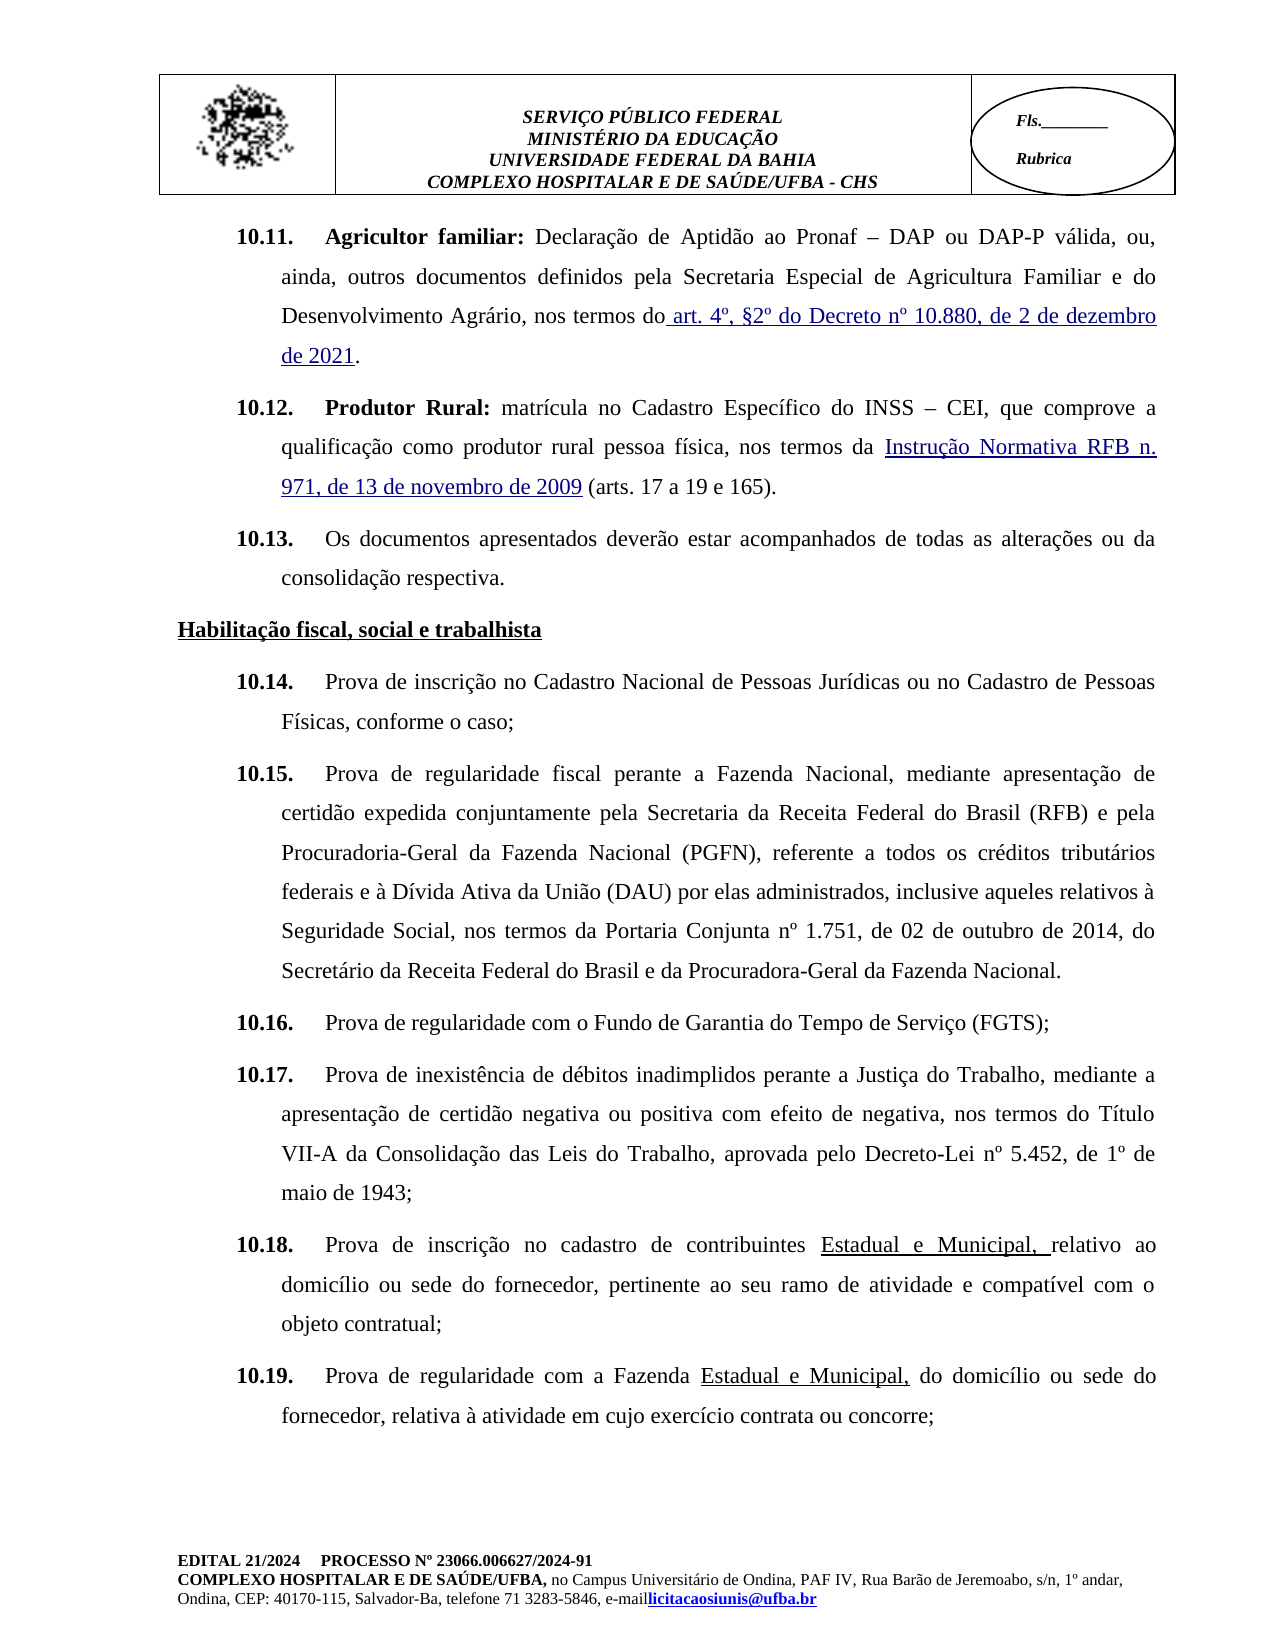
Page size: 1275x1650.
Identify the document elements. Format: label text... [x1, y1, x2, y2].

list Prova de regularidade fiscal perante a Fazenda Nacional, mediante apresentação de certidão expedida conjuntamente pela Secretaria da Receita Federal do Brasil (RFB) e pela Procuradoria-Geral da Fazenda Nacional (PGFN), referente a todos os créditos tributários federais e à Dívida Ativa da União (DAU) por elas administrados, inclusive aqueles relativos à Seguridade Social, nos termos da Portaria Conjunta nº 1.751, de 02 de outubro de 2014, do Secretário da Receita Federal do Brasil e da Procuradora-Geral da Fazenda Nacional. [236, 760, 1157, 983]
list Produtor Rural: matrícula no Cadastro Específico do INSS – CEI, que comprove a qualificação como produtor rural pessoa física, nos termos da Instrução Normativa RFB n. 971, de 13 de novembro de 2009 (arts. 17 a 19 e 165). [236, 394, 1157, 499]
list Prova de inexistência de débitos inadimplidos perante a Justiça do Trabalho, mediante a apresentação de certidão negativa ou positiva com efeito de negativa, nos termos do Título VII-A da Consolidação das Leis do Trabalho, aprovada pelo Decreto-Lei nº 5.452, de 1º de maio de 1943; [236, 1061, 1157, 1206]
list Prova de regularidade com o Fundo de Garantia do Tempo de Serviço (FGTS); [236, 1009, 1157, 1035]
list Prova de regularidade com a Fazenda Estadual e Municipal, do domicílio ou sede do fornecedor, relativa à atividade em cujo exercício contrata ou concorre; [236, 1362, 1157, 1428]
text Habilitação fiscal, social e trabalhista [177, 616, 1157, 643]
list Os documentos apresentados deverão estar acompanhados de todas as alterações ou da consolidação respectiva. [236, 525, 1157, 591]
list Prova de inscrição no Cadastro Nacional de Pessoas Jurídicas ou no Cadastro de Pessoas Físicas, conforme o caso; [236, 668, 1157, 734]
list Prova de inscrição no cadastro de contribuintes Estadual e Municipal, relativo ao domicílio ou sede do fornecedor, pertinente ao seu ramo de atividade e compatível com o objeto contratual; [236, 1231, 1157, 1337]
list Agricultor familiar: Declaração de Aptidão ao Pronaf – DAP ou DAP-P válida, ou, ainda, outros documentos definidos pela Secretaria Especial de Agricultura Familiar e do Desenvolvimento Agrário, nos termos do art. 4º, §2º do Decreto nº 10.880, de 2 de dezembro de 2021. [236, 223, 1157, 368]
